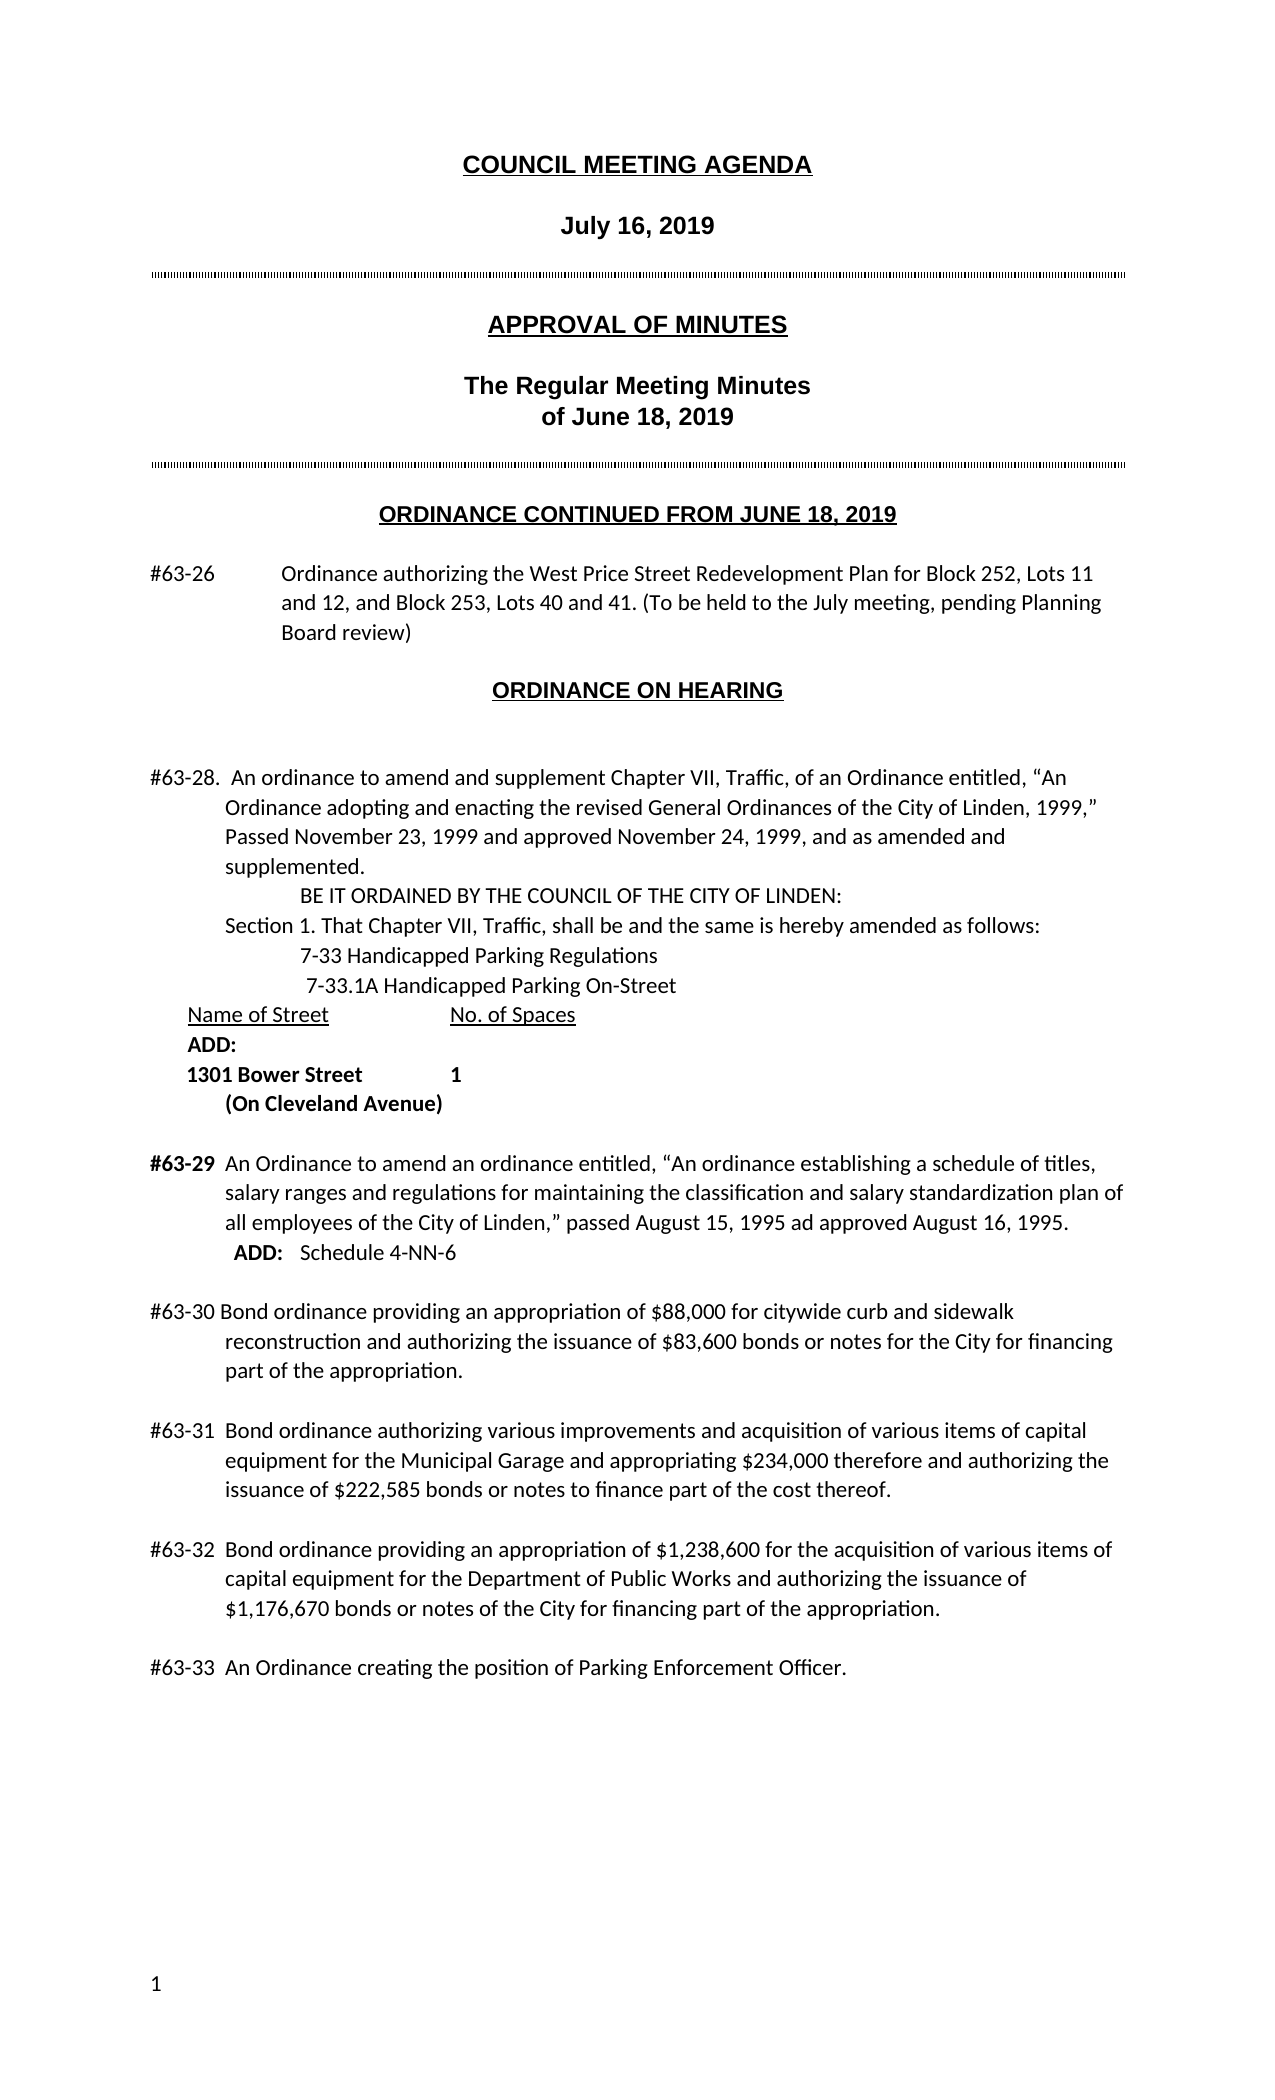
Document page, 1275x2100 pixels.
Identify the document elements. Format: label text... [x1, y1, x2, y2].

text ORDINANCE CONTINUED FROM JUNE 18, 2019 [150, 501, 1125, 527]
text #63-31 Bond ordinance authorizing various improvements and acquisition of various items of capital equipment for the Municipal Garage and appropriating $234,000 therefore and authorizing the issuance of $222,585 bonds or notes to finance part of the cost thereof. [150, 1416, 1125, 1503]
text Name of Street No. of Spaces [187, 1000, 1125, 1028]
text #63-26 Ordinance authorizing the West Price Street Redevelopment Plan for Block 252, Lots 11 and 12, and Block 253, Lots 40 and 41. (To be held to the July meeting, pending Planning Board review) [150, 559, 1125, 646]
text 7-33 Handicapped Parking Regulations [187, 941, 1125, 969]
text (On Cleveland Avenue) [150, 1089, 1125, 1117]
text July 16, 2019 [150, 211, 1125, 239]
text BE IT ORDAINED BY THE COUNCIL OF THE CITY OF LINDEN: [187, 882, 1125, 910]
text ORDINANCE ON HEARING [150, 677, 1125, 704]
text The Regular Meeting Minutes [150, 371, 1125, 400]
text 7-33.1A Handicapped Parking On-Street [187, 971, 1125, 999]
text APPROVAL OF MINUTES [150, 310, 1125, 339]
text #63-30 Bond ordinance providing an appropriation of $88,000 for citywide curb and sidewalk reconstruction and authorizing the issuance of $83,600 bonds or notes for the City for financing part of the appropriation. [150, 1297, 1125, 1385]
text #63-29 An Ordinance to amend an ordinance entitled, “An ordinance establishing a schedule of titles, salary ranges and regulations for maintaining the classification and salary standardization plan of all employees of the City of Linden,” passed August 15, 1995 ad approved August 16, 1995. [150, 1149, 1125, 1236]
text 1301 Bower Street 1 [150, 1060, 1125, 1088]
text ADD: Schedule 4-NN-6 [187, 1238, 1125, 1266]
text COUNCIL MEETING AGENDA [150, 150, 1125, 179]
text Section 1. That Chapter VII, Traffic, shall be and the same is hereby amended as follows: [187, 911, 1125, 939]
text #63-32 Bond ordinance providing an appropriation of $1,238,600 for the acquisition of various items of capital equipment for the Department of Public Works and authorizing the issuance of $1,176,670 bonds or notes of the City for financing part of the appropriation. [150, 1535, 1125, 1622]
text #63-33 An Ordinance creating the position of Parking Enforcement Officer. [150, 1653, 1125, 1682]
text ADD: [150, 1030, 1125, 1058]
text #63-28. An ordinance to amend and supplement Chapter VII, Traffic, of an Ordinance entitled, “An Ordinance adopting and enacting the revised General Ordinances of the City of Linden, 1999,” Passed November 23, 1999 and approved November 24, 1999, and as amended and supplemented. [150, 763, 1125, 880]
text of June 18, 2019 [150, 402, 1125, 430]
